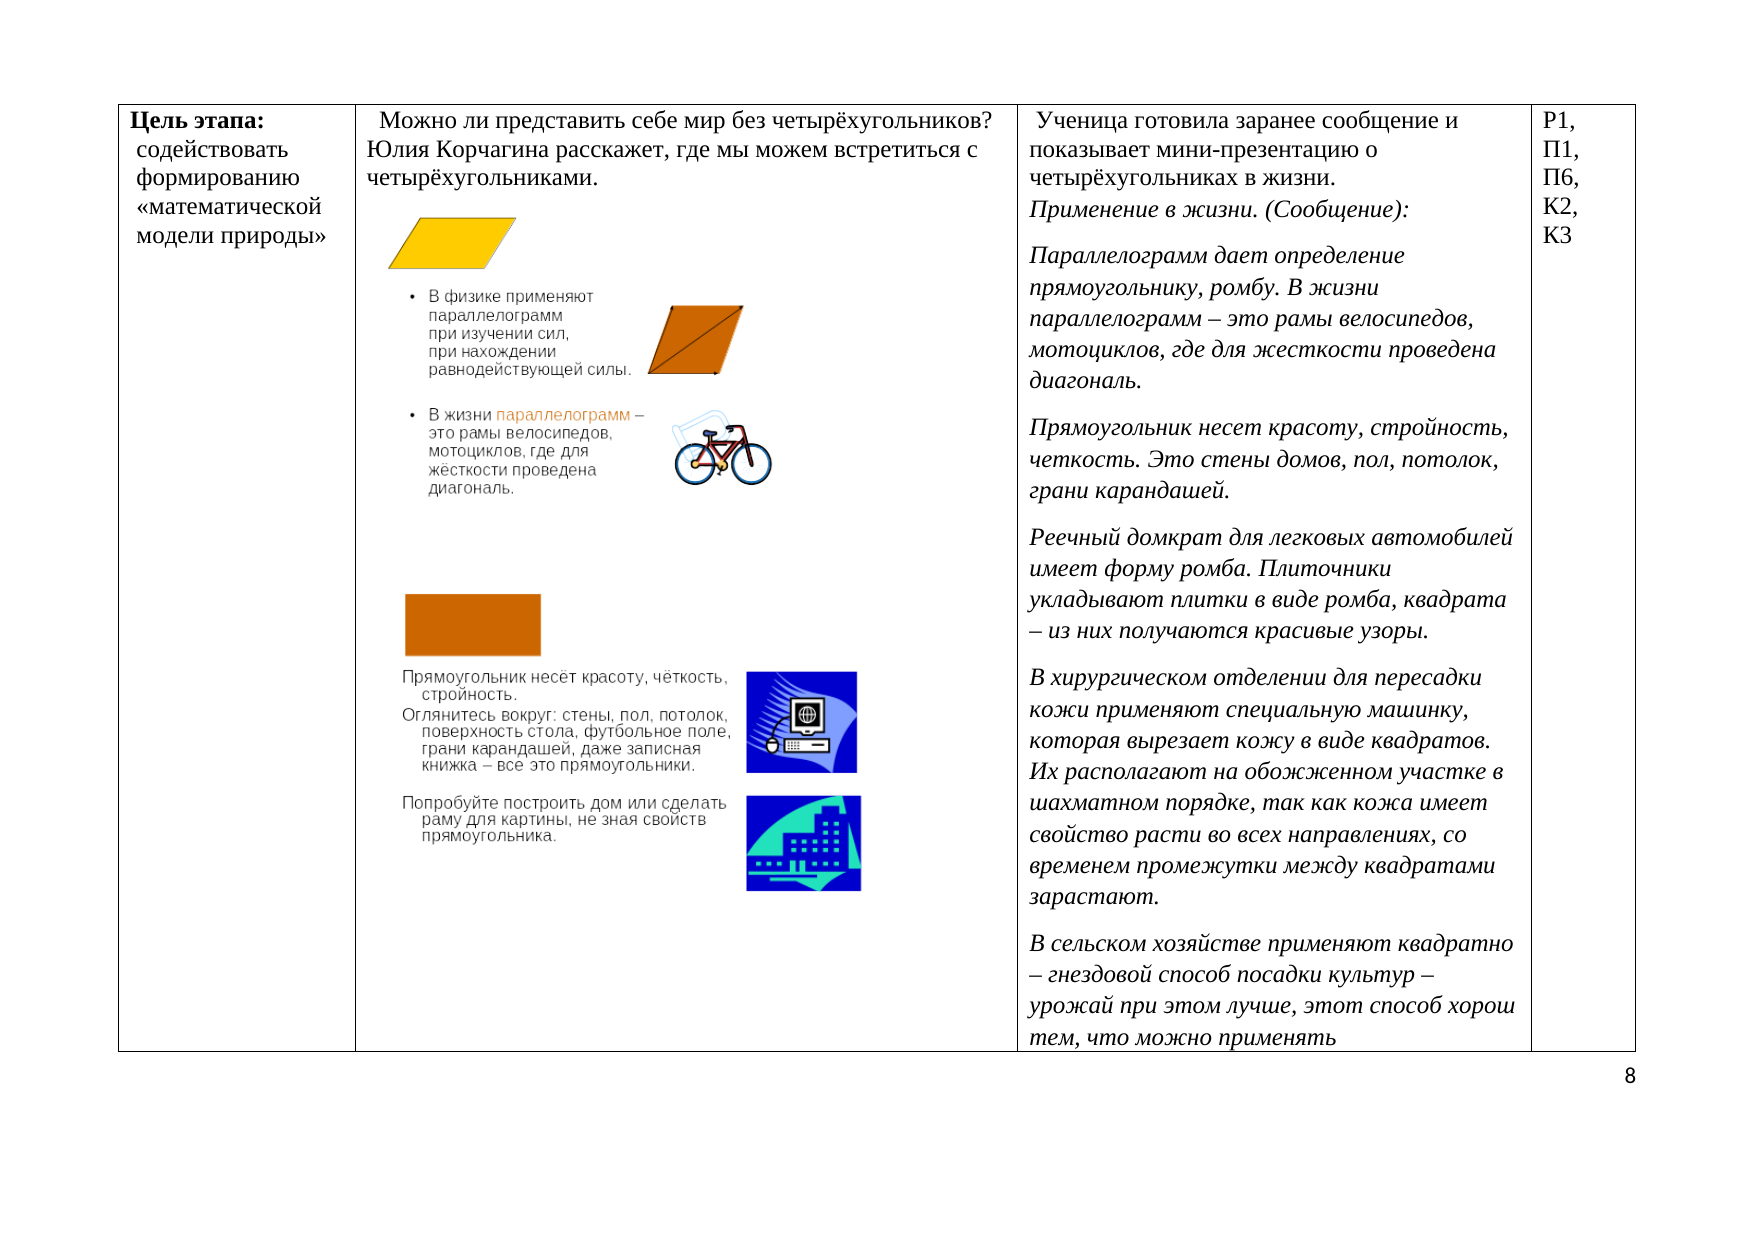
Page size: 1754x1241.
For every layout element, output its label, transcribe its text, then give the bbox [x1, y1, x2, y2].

table_cell Р1, П1, П6, К2, К3 [1532, 105, 1635, 1051]
table_cell Цель этапа: содействовать формированию «математической модели природы» [119, 105, 355, 1051]
